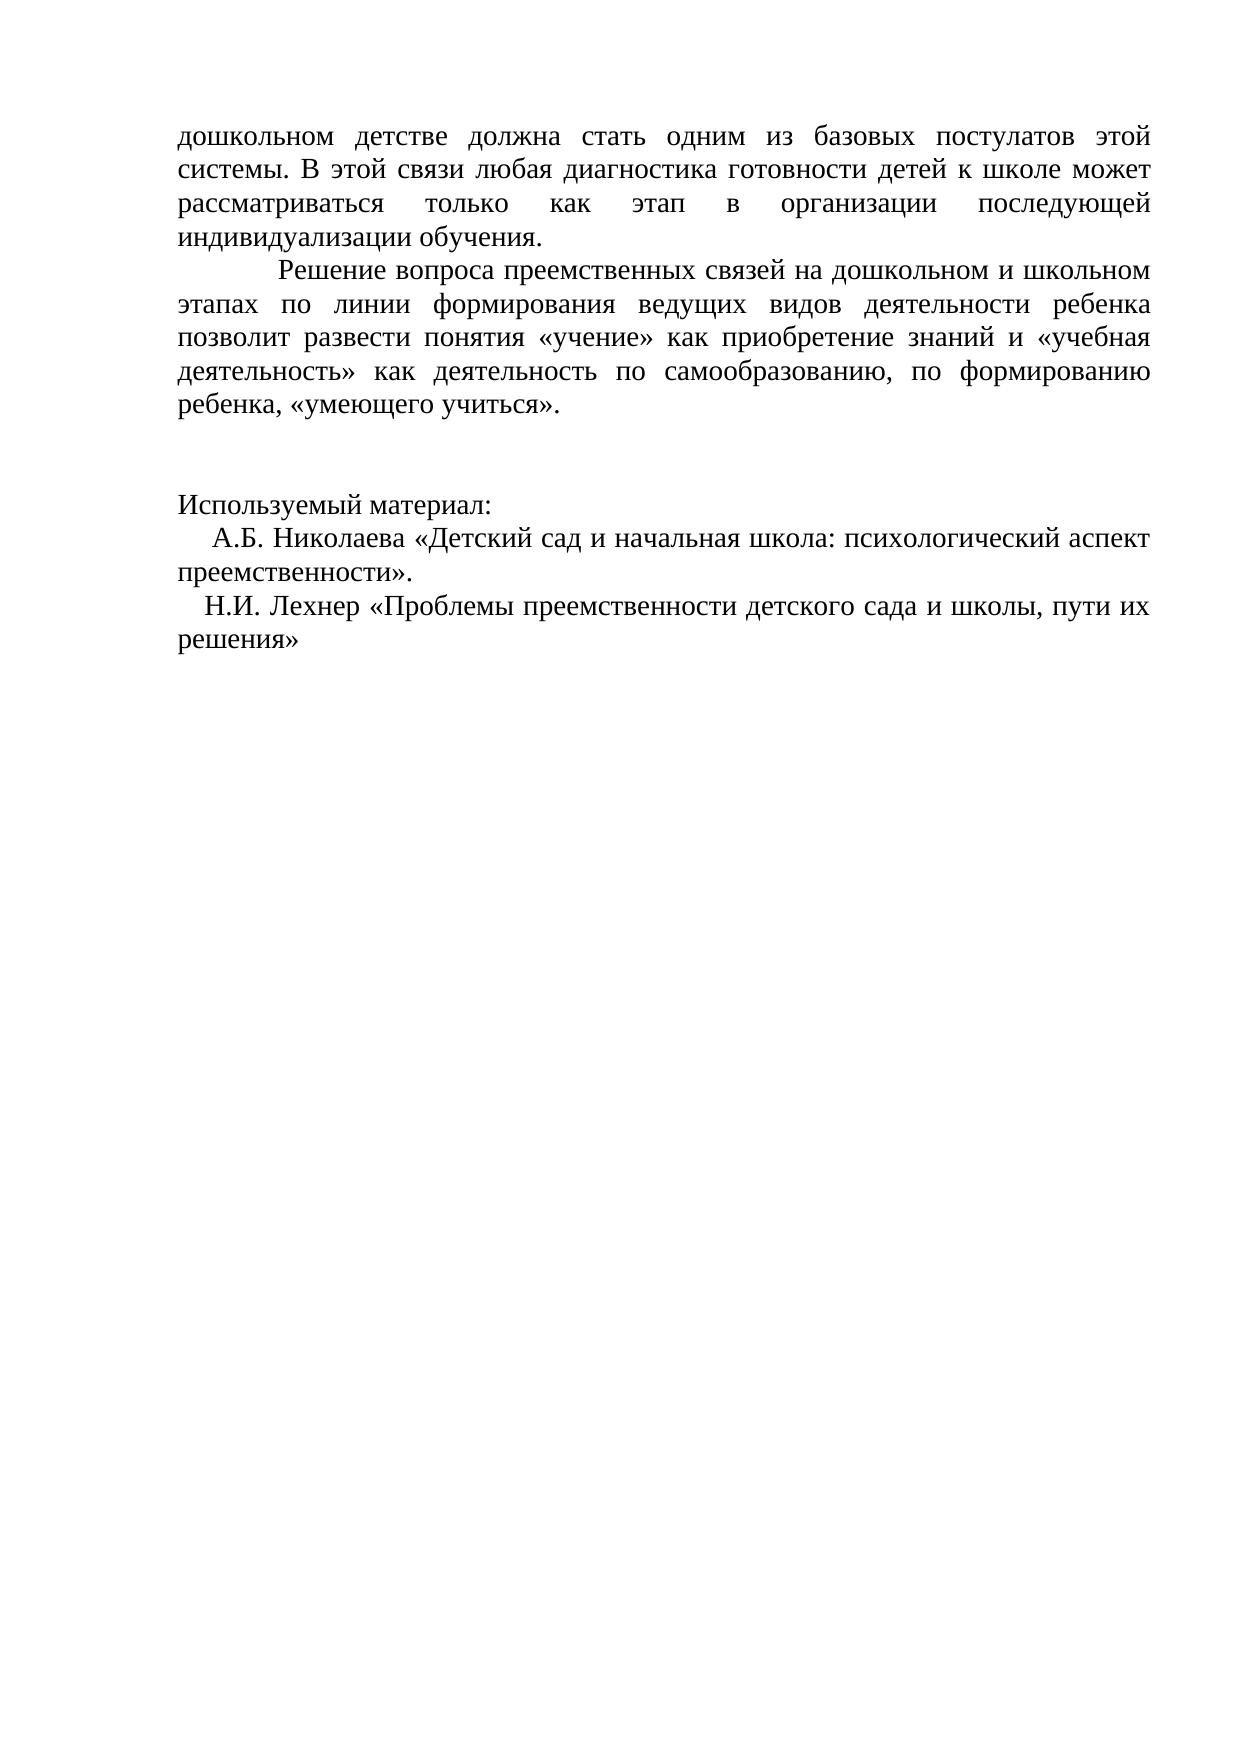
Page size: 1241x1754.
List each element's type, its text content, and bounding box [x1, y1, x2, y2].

text Решение вопроса преемственных связей на дошкольном и школьном этапах по линии формирования ведущих видов деятельности ребенка позволит развести понятия «учение» как приобретение знаний и «учебная деятельность» как деятельность по самообразованию, по формированию ребенка, «умеющего учиться». [177, 252, 1152, 420]
text А.Б. Николаева «Детский сад и начальная школа: психологический аспект преемственности». [177, 521, 1152, 588]
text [177, 118, 1152, 252]
text Используемый материал: [177, 487, 1152, 521]
text Н.И. Лехнер «Проблемы преемственности детского сада и школы, пути их решения» [177, 588, 1152, 655]
